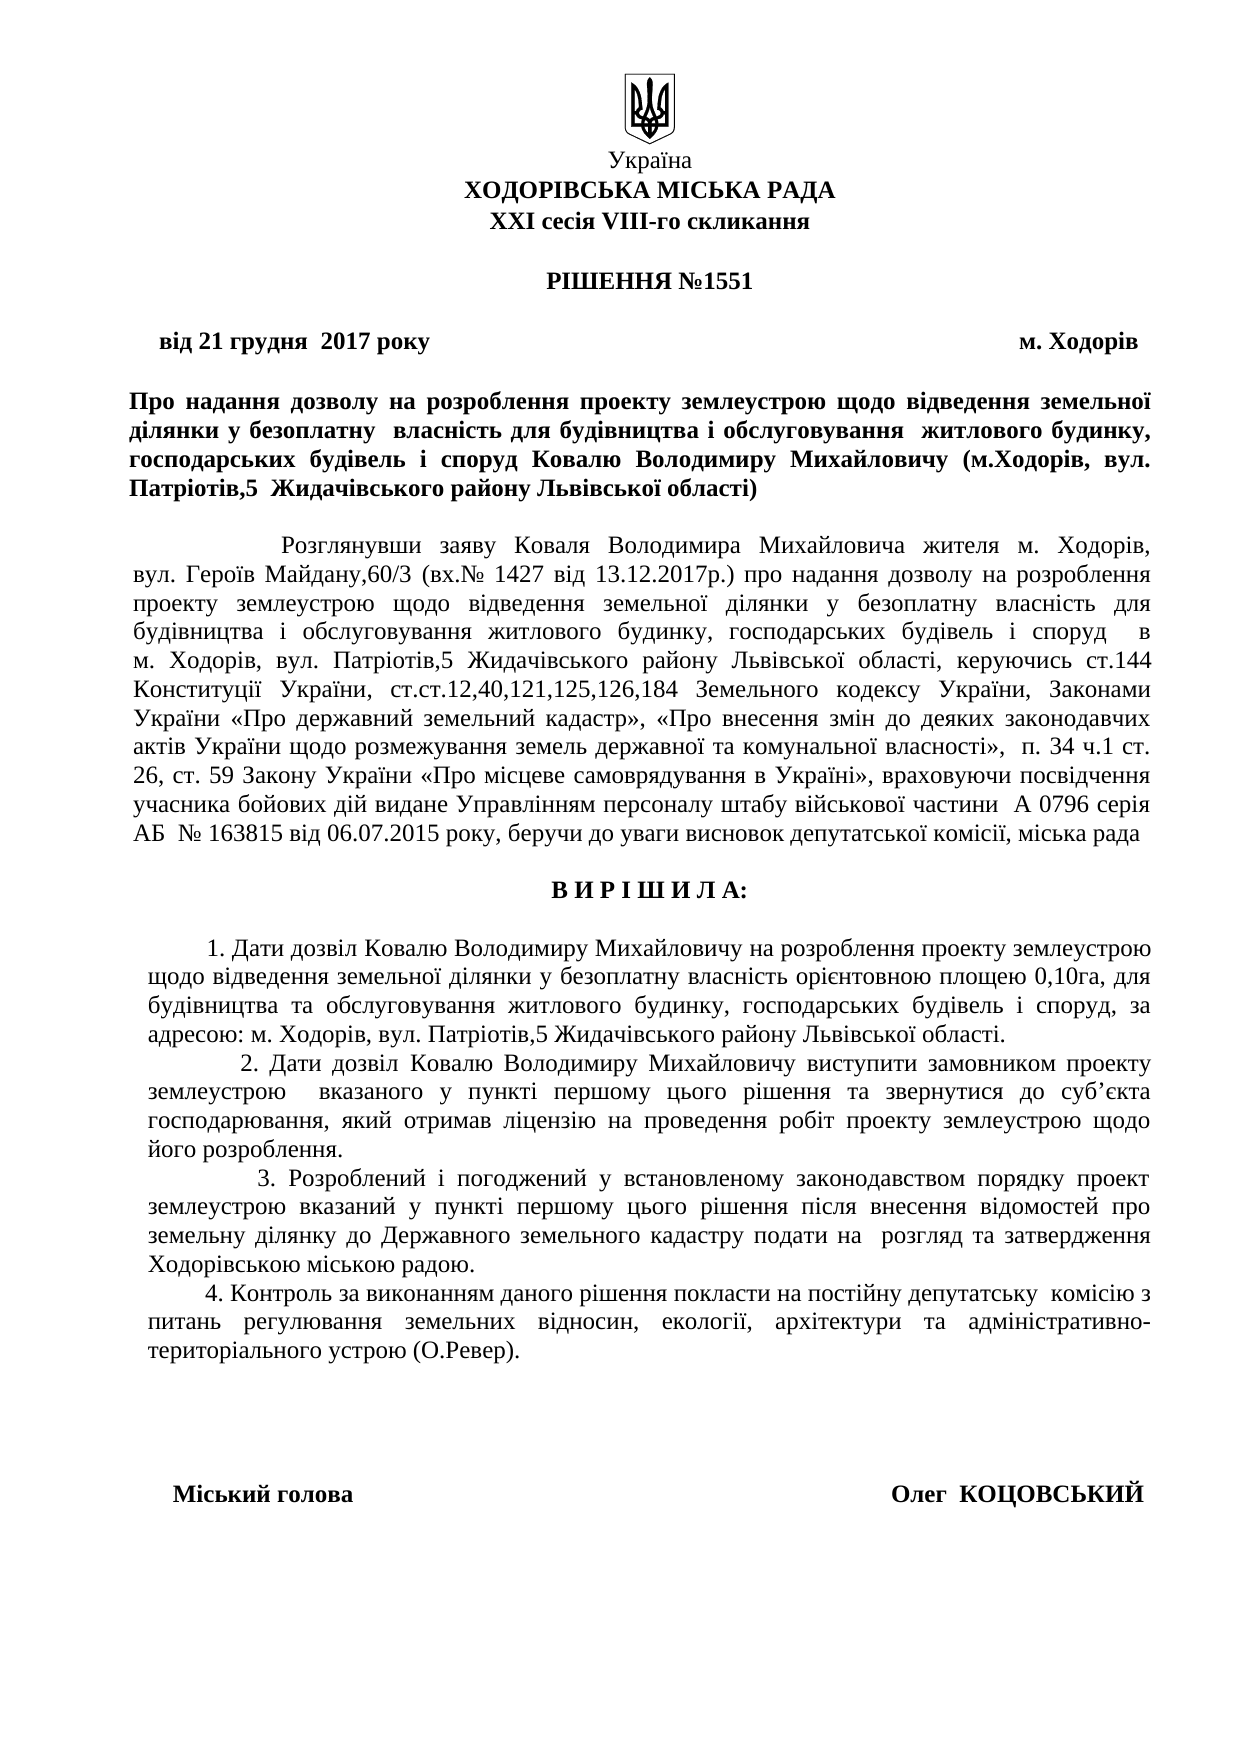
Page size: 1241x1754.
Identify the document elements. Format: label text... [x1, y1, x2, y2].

text 2. Дати дозвіл Ковалю Володимиру Михайловичу виступити замовником проекту землеустрою вказаного у пункті першому цього рішення та звернутися до суб’єкта господарювання, який отримав ліцензію на проведення робіт проекту землеустрою щодо його розроблення. [148, 1048, 1152, 1163]
text 1. Дати дозвіл Ковалю Володимиру Михайловичу на розроблення проекту землеустрою щодо відведення земельної ділянки у безоплатну власність орієнтовною площею 0,10га, для будівництва та обслуговування житлового будинку, господарських будівель і споруд, за адресою: м. Ходорів, вул. Патріотів,5 Жидачівського району Львівської області. [148, 933, 1152, 1048]
text В И Р І Ш И Л А: [148, 875, 1152, 904]
text 4. Контроль за виконанням даного рішення покласти на постійну депутатську комісію з питань регулювання земельних відносин, екології, архітектури та адміністративно-територіального устрою (О.Ревер). [148, 1278, 1152, 1364]
text Про надання дозволу на розроблення проекту землеустрою щодо відведення земельної ділянки у безоплатну власність для будівництва і обслуговування житлового будинку, господарських будівель і споруд Ковалю Володимиру Михайловичу (м.Ходорів, вул. Патріотів,5 Жидачівського району Львівської області) [129, 386, 1152, 501]
text Розглянувши заяву Коваля Володимира Михайловича жителя м. Ходорів, вул. Героїв Майдану,60/3 (вх.№ 1427 від 13.12.2017р.) про надання дозволу на розроблення проекту землеустрою щодо відведення земельної ділянки у безоплатну власність для будівництва і обслуговування житлового будинку, господарських будівель і споруд в м. Ходорів, вул. Патріотів,5 Жидачівського району Львівської області, керуючись ст.144 Конституції України, ст.ст.12,40,121,125,126,184 Земельного кодексу України, Законами України «Про державний земельний кадастр», «Про внесення змін до деяких законодавчих актів України щодо розмежування земель державної та комунальної власності», п. 34 ч.1 ст. 26, ст. 59 Закону України «Про місцеве самоврядування в Україні», враховуючи посвідчення учасника бойових дій видане Управлінням персоналу штабу військової частини А 0796 серія АБ № 163815 від 06.07.2015 року, беручи до уваги висновок депутатської комісії, міська рада [133, 530, 1152, 846]
text 3. Розроблений і погоджений у встановленому законодавством порядку проект землеустрою вказаний у пункті першому цього рішення після внесення відомостей про земельну ділянку до Державного земельного кадастру подати на розгляд та затвердження Ходорівською міською радою. [148, 1163, 1152, 1278]
text Міський голова Олег КОЦОВСЬКИЙ [148, 1479, 1152, 1508]
table_cell від 21 грудня 2017 року [148, 326, 635, 386]
table_cell м. Ходорів [635, 326, 1152, 386]
table_cell РІШЕННЯ №1551 [148, 266, 1152, 326]
table_header Україна ХОДОРІВСЬКА МІСЬКА РАДА ХХІ сесія VІІІ-го скликання [148, 74, 1152, 266]
